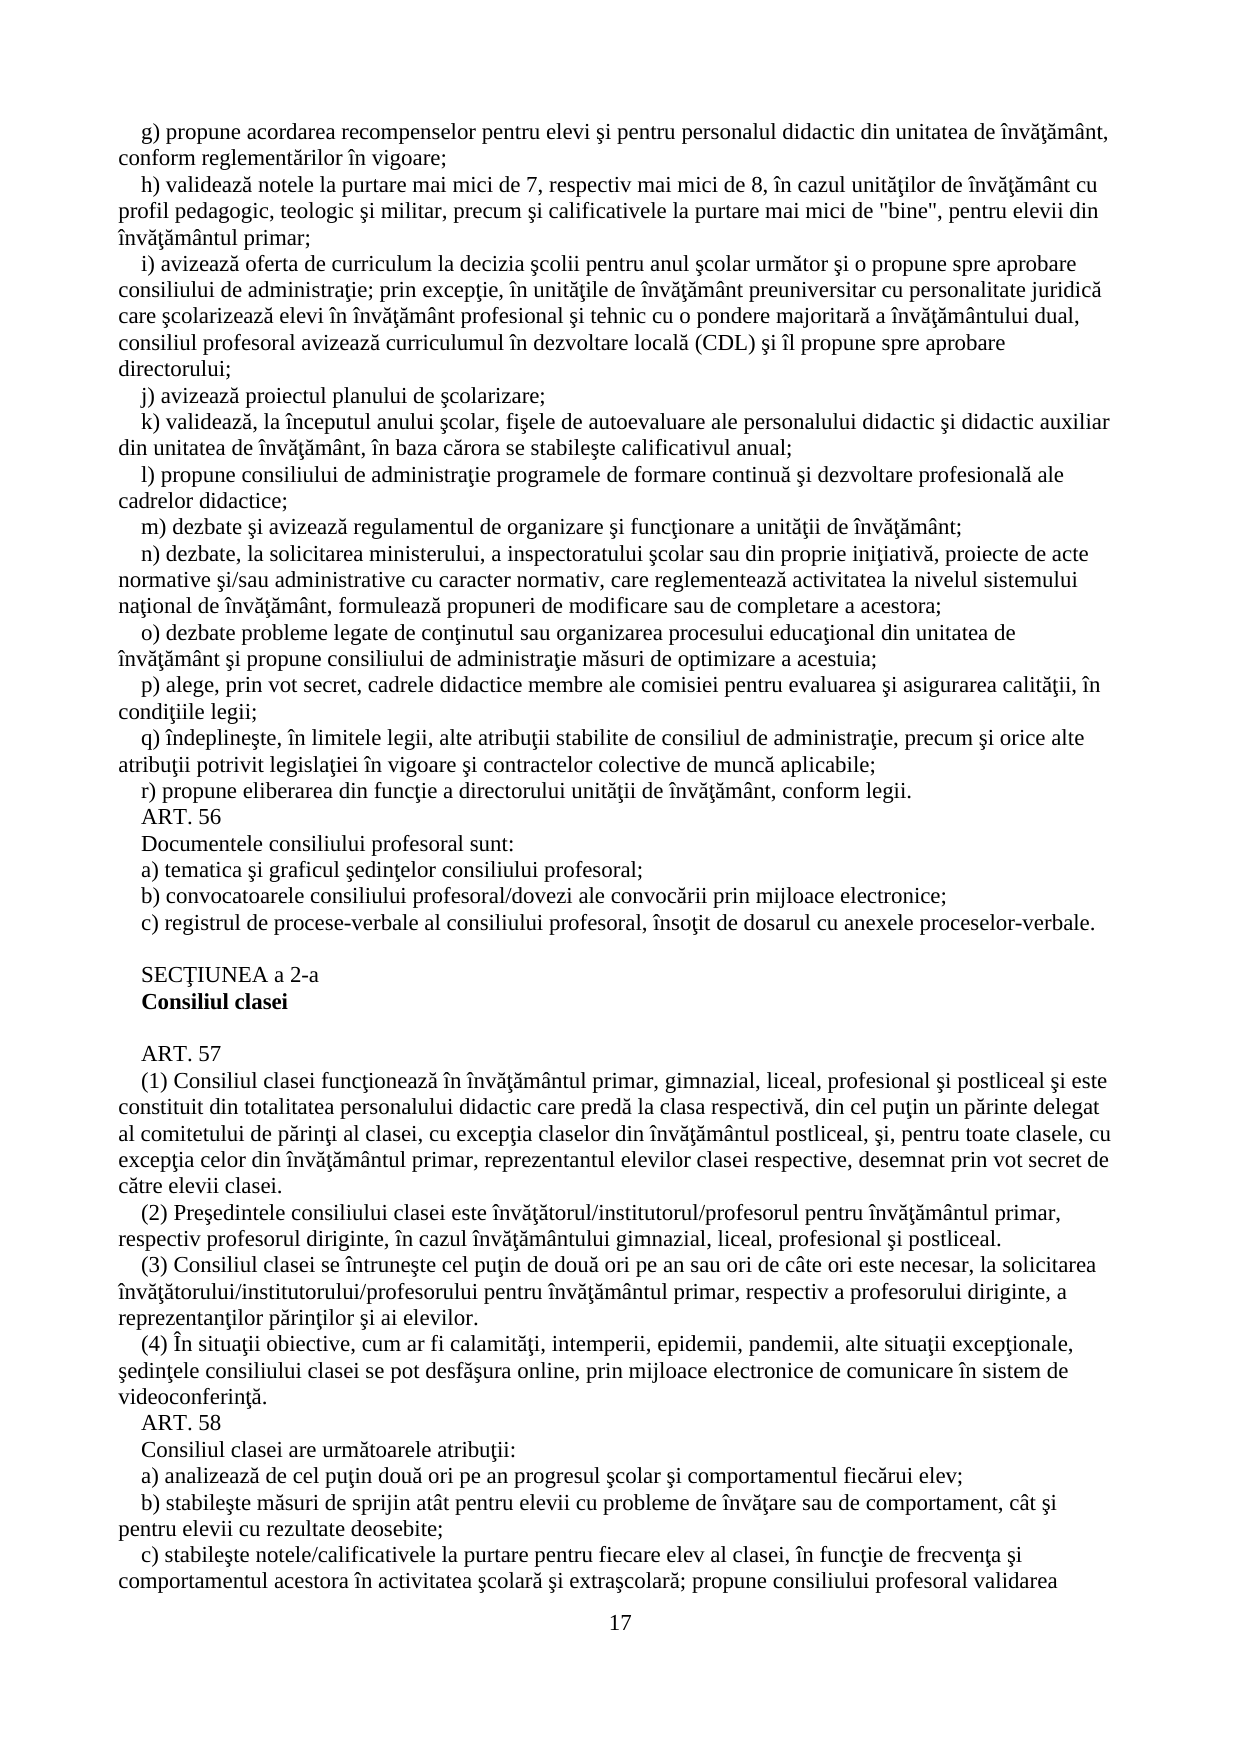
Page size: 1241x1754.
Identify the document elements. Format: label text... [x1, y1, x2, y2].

text (3) Consiliul clasei se întruneşte cel puţin de două ori pe an sau ori de câte ori este necesar, la solicitarea învăţătorului/institutorului/profesorului pentru învăţământul primar, respectiv a profesorului diriginte, a reprezentanţilor părinţilor şi ai elevilor. [118, 1251, 1122, 1330]
text n) dezbate, la solicitarea ministerului, a inspectoratului şcolar sau din proprie iniţiativă, proiecte de acte normative şi/sau administrative cu caracter normativ, care reglementează activitatea la nivelul sistemului naţional de învăţământ, formulează propuneri de modificare sau de completare a acestora; [118, 540, 1122, 619]
text l) propune consiliului de administraţie programele de formare continuă şi dezvoltare profesională ale cadrelor didactice; [118, 461, 1122, 513]
text Consiliul clasei [118, 988, 1122, 1014]
text c) registrul de procese-verbale al consiliului profesoral, însoţit de dosarul cu anexele proceselor-verbale. [118, 909, 1122, 935]
text SECŢIUNEA a 2-a [118, 961, 1122, 988]
text ART. 58 [118, 1409, 1122, 1436]
text ART. 56 [118, 803, 1122, 830]
text h) validează notele la purtare mai mici de 7, respectiv mai mici de 8, în cazul unităţilor de învăţământ cu profil pedagogic, teologic şi militar, precum şi calificativele la purtare mai mici de "bine", pentru elevii din învăţământul primar; [118, 171, 1122, 250]
text Documentele consiliului profesoral sunt: [118, 830, 1122, 856]
text b) convocatoarele consiliului profesoral/dovezi ale convocării prin mijloace electronice; [118, 882, 1122, 909]
text k) validează, la începutul anului şcolar, fişele de autoevaluare ale personalului didactic şi didactic auxiliar din unitatea de învăţământ, în baza cărora se stabileşte calificativul anual; [118, 408, 1122, 461]
text q) îndeplineşte, în limitele legii, alte atribuţii stabilite de consiliul de administraţie, precum şi orice alte atribuţii potrivit legislaţiei în vigoare şi contractelor colective de muncă aplicabile; [118, 724, 1122, 777]
text (4) În situaţii obiective, cum ar fi calamităţi, intemperii, epidemii, pandemii, alte situaţii excepţionale, şedinţele consiliului clasei se pot desfăşura online, prin mijloace electronice de comunicare în sistem de videoconferinţă. [118, 1330, 1122, 1409]
text ART. 57 [118, 1041, 1122, 1067]
text a) tematica şi graficul şedinţelor consiliului profesoral; [118, 856, 1122, 882]
text j) avizează proiectul planului de şcolarizare; [118, 382, 1122, 408]
text o) dezbate probleme legate de conţinutul sau organizarea procesului educaţional din unitatea de învăţământ şi propune consiliului de administraţie măsuri de optimizare a acestuia; [118, 619, 1122, 672]
text p) alege, prin vot secret, cadrele didactice membre ale comisiei pentru evaluarea şi asigurarea calităţii, în condiţiile legii; [118, 672, 1122, 724]
text (1) Consiliul clasei funcţionează în învăţământul primar, gimnazial, liceal, profesional şi postliceal şi este constituit din totalitatea personalului didactic care predă la clasa respectivă, din cel puţin un părinte delegat al comitetului de părinţi al clasei, cu excepţia claselor din învăţământul postliceal, şi, pentru toate clasele, cu excepţia celor din învăţământul primar, reprezentantul elevilor clasei respective, desemnat prin vot secret de către elevii clasei. [118, 1067, 1122, 1199]
text Consiliul clasei are următoarele atribuţii: [118, 1436, 1122, 1462]
text m) dezbate şi avizează regulamentul de organizare şi funcţionare a unităţii de învăţământ; [118, 513, 1122, 540]
text b) stabileşte măsuri de sprijin atât pentru elevii cu probleme de învăţare sau de comportament, cât şi pentru elevii cu rezultate deosebite; [118, 1488, 1122, 1541]
text g) propune acordarea recompenselor pentru elevi şi pentru personalul didactic din unitatea de învăţământ, conform reglementărilor în vigoare; [118, 118, 1122, 171]
text (2) Preşedintele consiliului clasei este învăţătorul/institutorul/profesorul pentru învăţământul primar, respectiv profesorul diriginte, în cazul învăţământului gimnazial, liceal, profesional şi postliceal. [118, 1199, 1122, 1251]
text r) propune eliberarea din funcţie a directorului unităţii de învăţământ, conform legii. [118, 777, 1122, 803]
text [118, 1541, 1122, 1594]
text a) analizează de cel puţin două ori pe an progresul şcolar şi comportamentul fiecărui elev; [118, 1462, 1122, 1488]
text i) avizează oferta de curriculum la decizia şcolii pentru anul şcolar următor şi o propune spre aprobare consiliului de administraţie; prin excepţie, în unităţile de învăţământ preuniversitar cu personalitate juridică care şcolarizează elevi în învăţământ profesional şi tehnic cu o pondere majoritară a învăţământului dual, consiliul profesoral avizează curriculumul în dezvoltare locală (CDL) şi îl propune spre aprobare directorului; [118, 250, 1122, 382]
